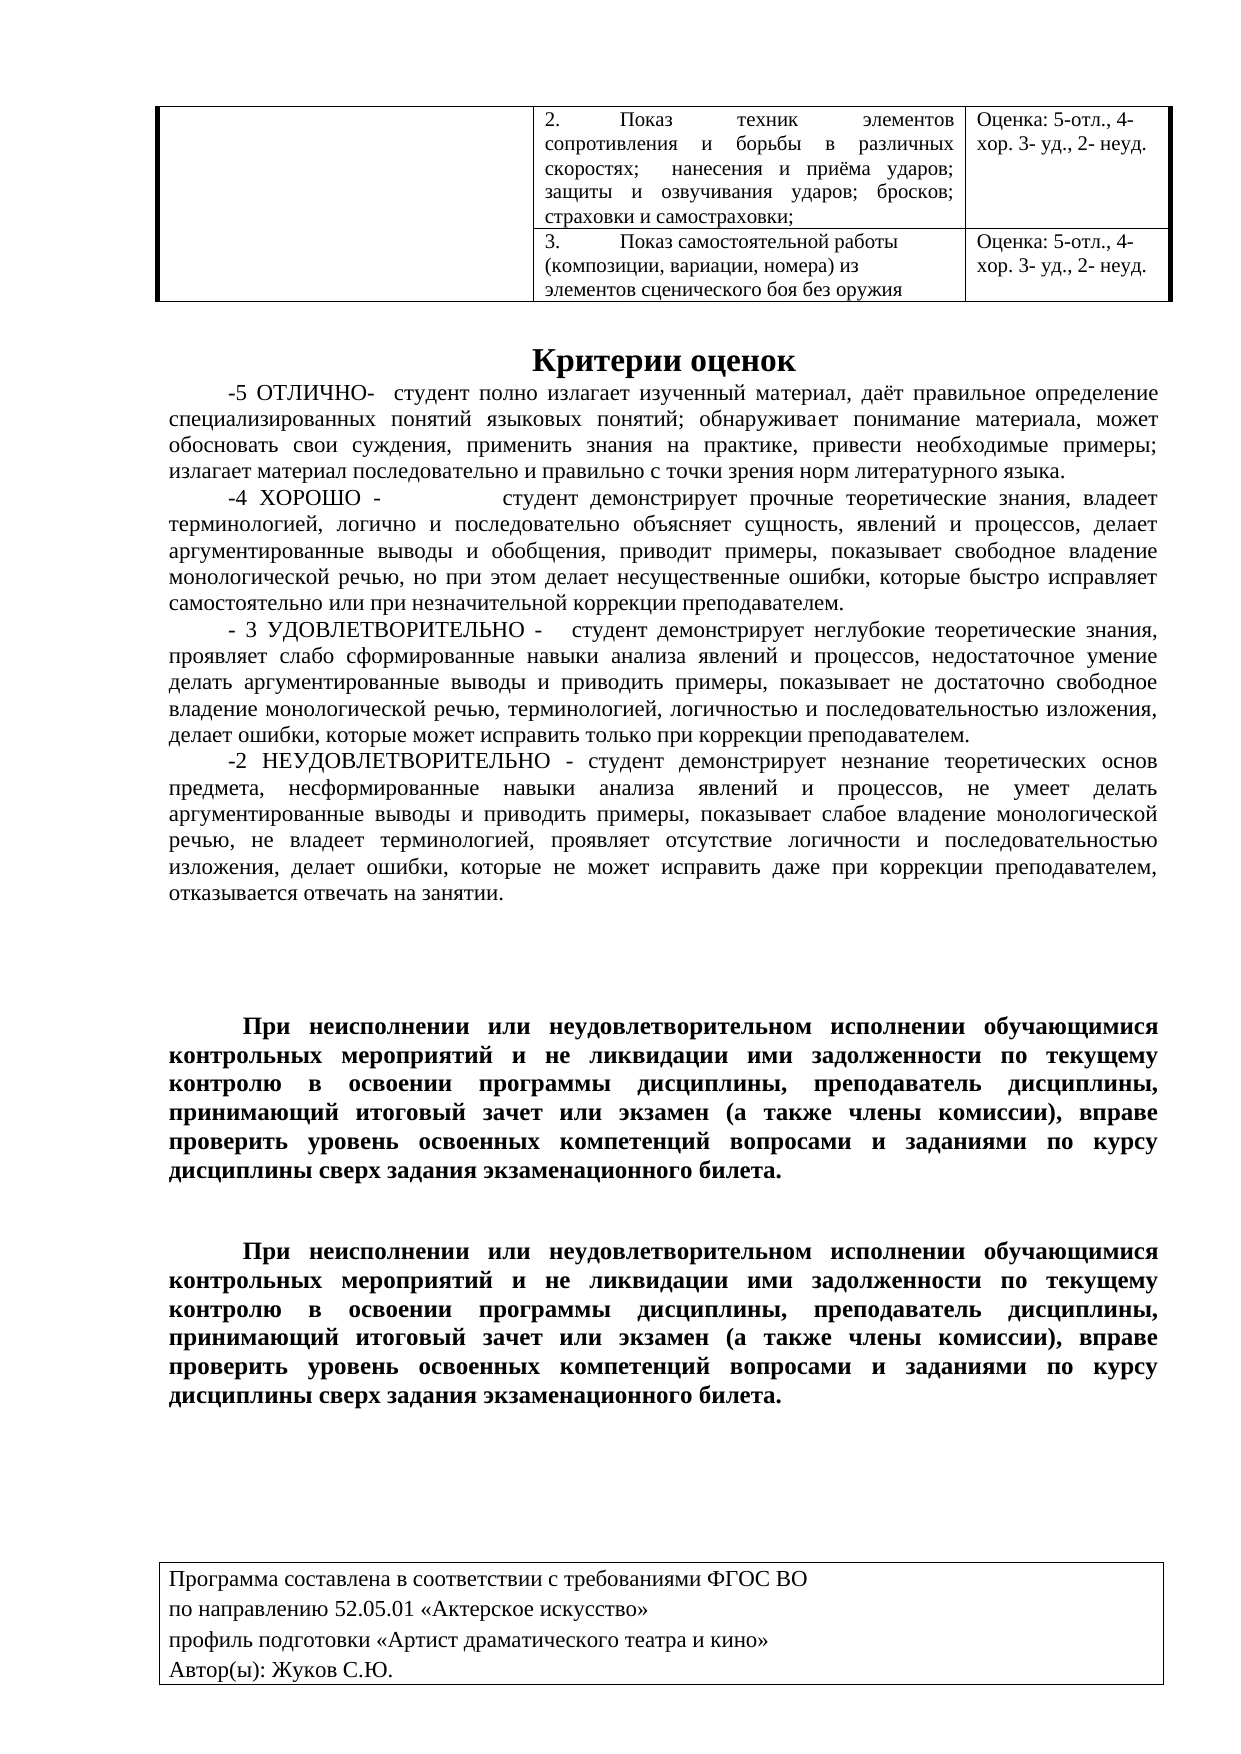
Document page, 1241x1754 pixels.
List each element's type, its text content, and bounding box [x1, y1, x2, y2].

table_cell Показ техник элементов сопротивления и борьбы в различных скоростях; нанесения и приёма ударов; защиты и озвучивания ударов; бросков; страховки и самостраховки; [534, 107, 965, 228]
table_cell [966, 107, 1168, 228]
text профиль подготовки «Артист драматического театра и кино» [160, 1622, 1163, 1652]
text -5 ОТЛИЧНО- студент полно излагает изученный материал, даёт правильное определение специализированных понятий языковых понятий; обнаруживает понимание материала, может обосновать свои суждения, применить знания на практике, привести необходимые примеры; излагает материал последовательно и правильно с точки зрения норм литературного языка. [169, 378, 1159, 484]
text - 3 УДОВЛЕТВОРИТЕЛЬНО - студент демонстрирует неглубокие теоретические знания, проявляет слабо сформированные навыки анализа явлений и процессов, недостаточное умение делать аргументированные выводы и приводить примеры, показывает не достаточно свободное владение монологической речью, терминологией, логичностью и последовательностью изложения, делает ошибки, которые может исправить только при коррекции преподавателем. [169, 616, 1159, 747]
table_cell Показ самостоятельной работы (композиции, вариации, номера) из элементов сценического боя без оружия [534, 229, 965, 301]
text -4 ХОРОШО - студент демонстрирует прочные теоретические знания, владеет терминологией, логично и последовательно объясняет сущность, явлений и процессов, делает аргументированные выводы и обобщения, приводит примеры, показывает свободное владение монологической речью, но при этом делает несущественные ошибки, которые быстро исправляет самостоятельно или при незначительной коррекции преподавателем. [169, 484, 1159, 616]
text по направлению 52.05.01 «Актерское искусство» [160, 1592, 1163, 1622]
table_cell Оценка: 5-отл., 4-хор. 3- уд., 2- неуд. [966, 229, 1168, 301]
text Программа составлена в соответствии с требованиями ФГОС ВО [160, 1563, 1163, 1592]
text Автор(ы): Жуков С.Ю. [160, 1653, 1163, 1684]
text -2 НЕУДОВЛЕТВОРИТЕЛЬНО - студент демонстрирует незнание теоретических основ предмета, несформированные навыки анализа явлений и процессов, не умеет делать аргументированные выводы и приводить примеры, показывает слабое владение монологической речью, не владеет терминологией, проявляет отсутствие логичности и последовательностью изложения, делает ошибки, которые не может исправить даже при коррекции преподавателем, отказывается отвечать на занятии. [169, 747, 1159, 906]
text При неисполнении или неудовлетворительном исполнении обучающимися контрольных мероприятий и не ликвидации ими задолженности по текущему контролю в освоении программы дисциплины, преподаватель дисциплины, принимающий итоговый зачет или экзамен (а также члены комиссии), вправе проверить уровень освоенных компетенций вопросами и заданиями по курсу дисциплины сверх задания экзаменационного билета. [169, 1011, 1159, 1183]
text При неисполнении или неудовлетворительном исполнении обучающимися контрольных мероприятий и не ликвидации ими задолженности по текущему контролю в освоении программы дисциплины, преподаватель дисциплины, принимающий итоговый зачет или экзамен (а также члены комиссии), вправе проверить уровень освоенных компетенций вопросами и заданиями по курсу дисциплины сверх задания экзаменационного билета. [169, 1236, 1159, 1409]
text Критерии оценок [169, 340, 1159, 378]
